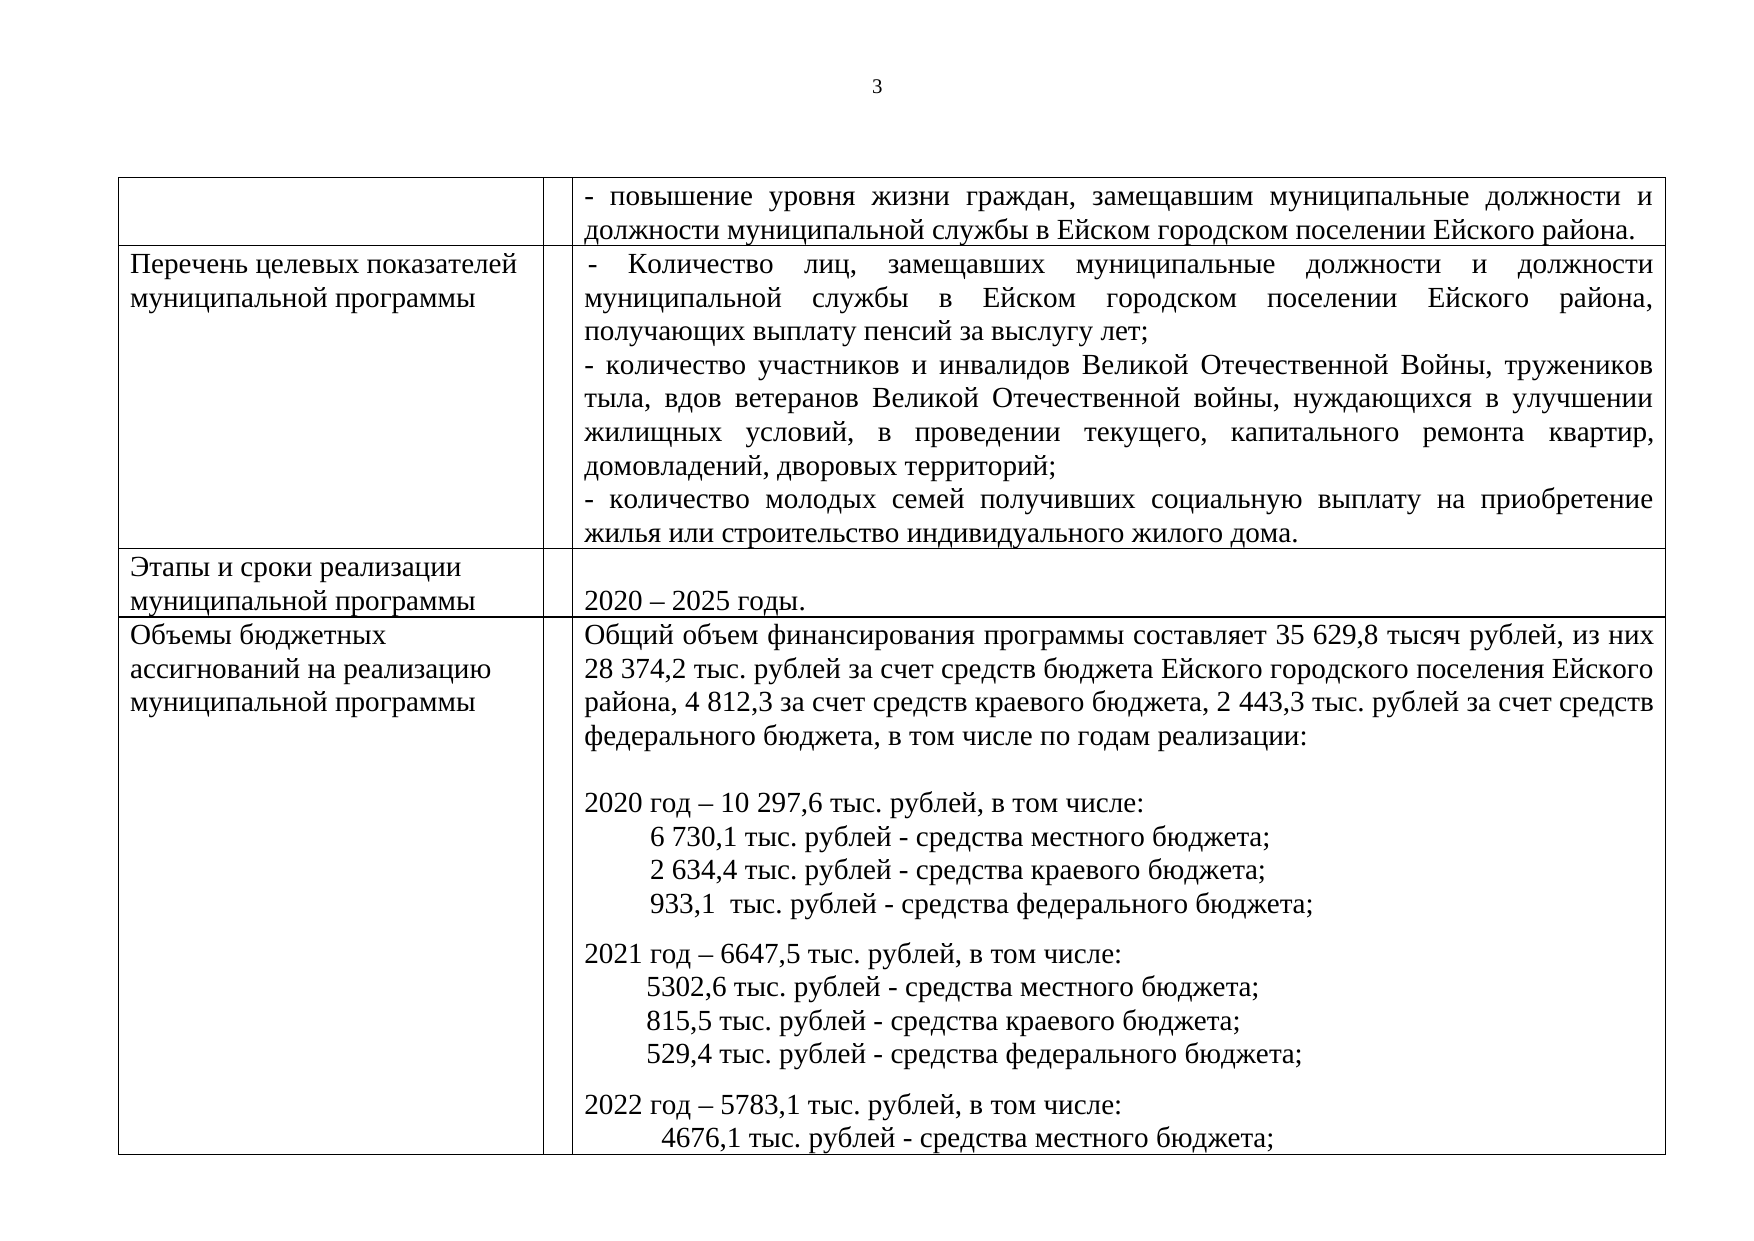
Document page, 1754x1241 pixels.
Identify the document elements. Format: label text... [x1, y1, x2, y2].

table_cell [544, 246, 572, 548]
table_cell 2020 – 2025 годы. [573, 549, 1665, 616]
table_cell - Количество лиц, замещавших муниципальные должности и должности муниципальной службы в Ейском городском поселении Ейского района, получающих выплату пенсий за выслугу лет; - количество участников и инвалидов Великой Отечественной Войны, тружеников тыла, вдов ветеранов Великой Отечественной войны, нуждающихся в улучшении жилищных условий, в проведении текущего, капитального ремонта квартир, домовладений, дворовых территорий; - количество молодых семей получивших социальную выплату на приобретение жилья или строительство индивидуального жилого дома. [573, 246, 1665, 548]
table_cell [573, 618, 1665, 1154]
table_cell Перечень целевых показателей муниципальной программы [119, 246, 543, 548]
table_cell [573, 178, 1665, 245]
table_cell [544, 618, 572, 1154]
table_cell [119, 618, 543, 1154]
table_cell [544, 178, 572, 245]
table_cell [544, 549, 572, 616]
table_cell Этапы и сроки реализации муниципальной программы [119, 549, 543, 616]
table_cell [119, 178, 543, 245]
